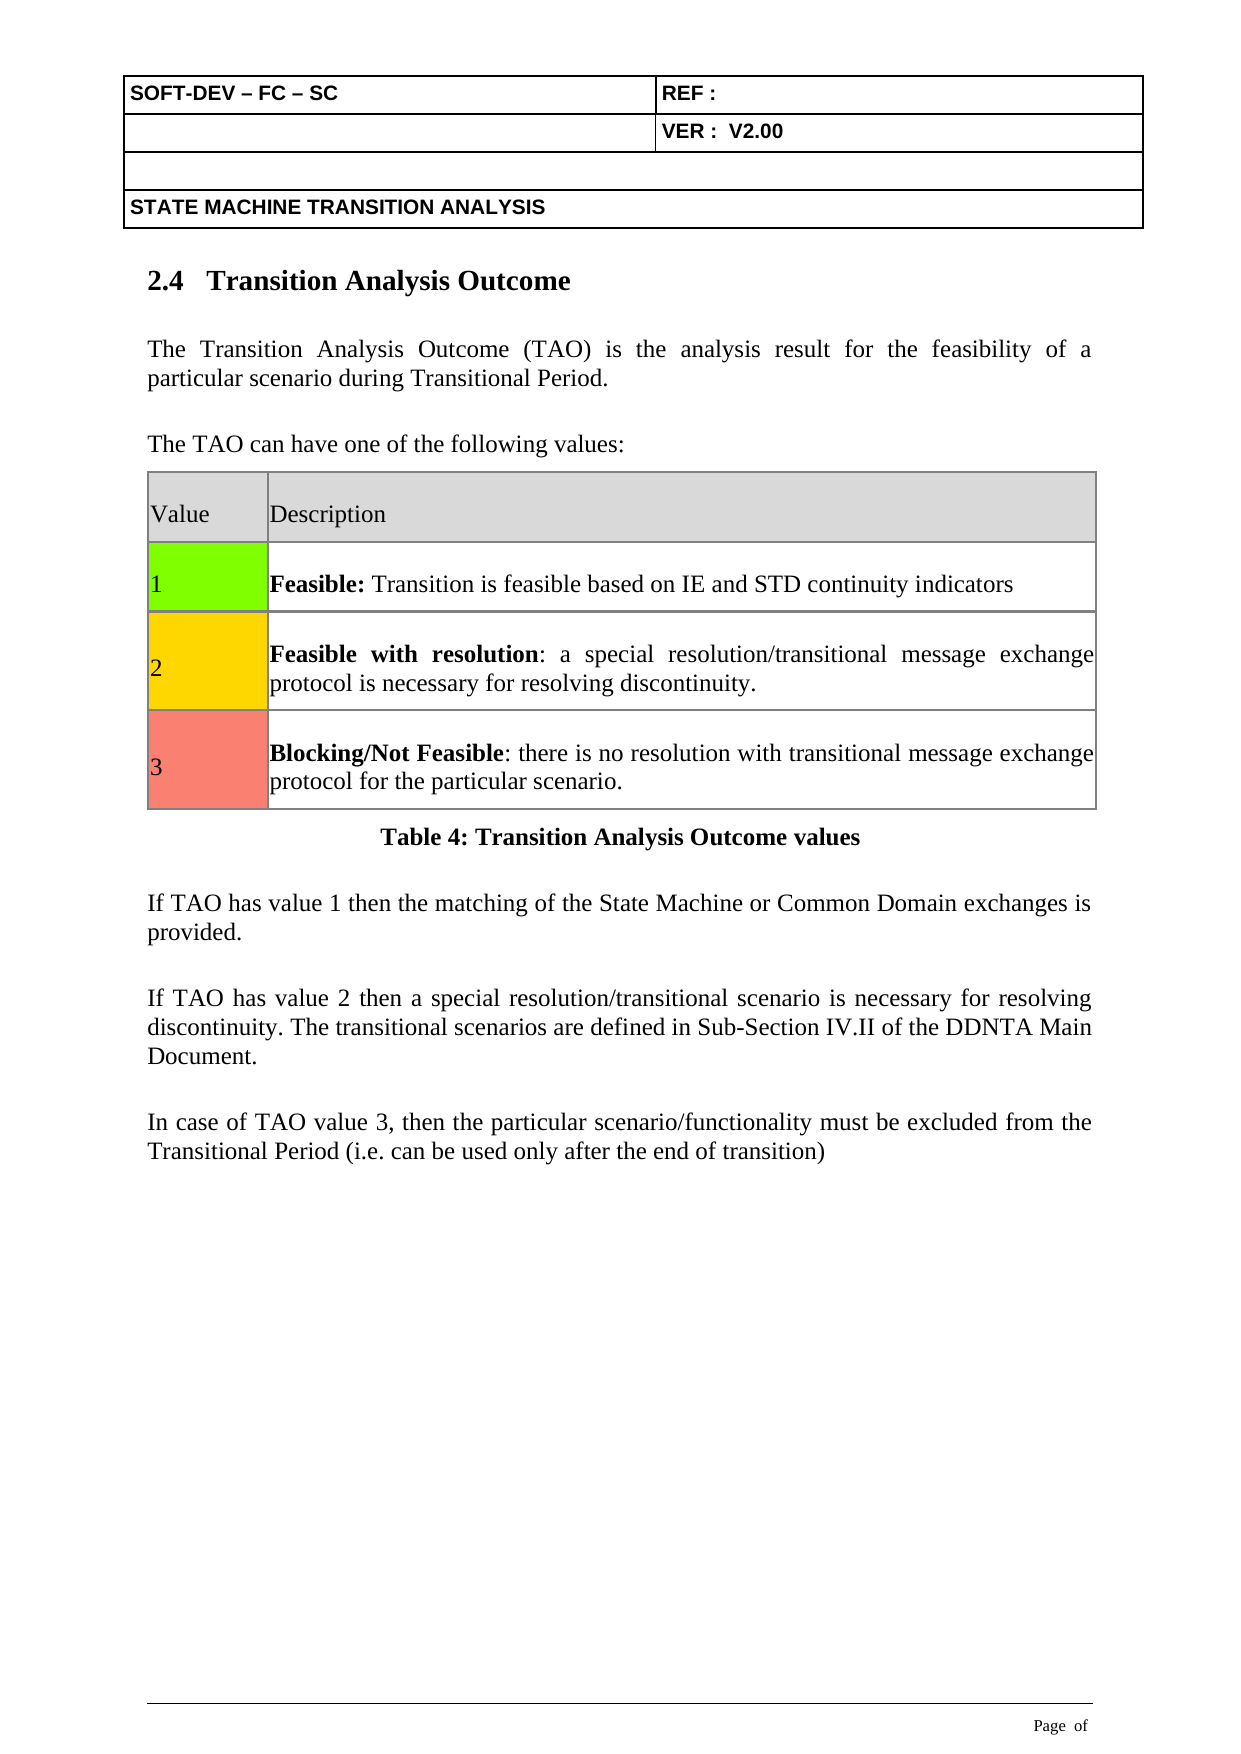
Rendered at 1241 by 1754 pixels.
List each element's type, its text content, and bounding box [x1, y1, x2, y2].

table_cell 3 [149, 711, 267, 808]
table_cell Feasible with resolution: a special resolution/transitional message exchange protocol is necessary for resolving discontinuity. [269, 613, 1095, 709]
table_cell 1 [149, 543, 267, 610]
table_cell 2 [149, 613, 267, 709]
text If TAO has value 1 then the matching of the State Machine or Common Domain exchanges is provided. [147, 888, 1093, 946]
text The TAO can have one of the following values: [147, 429, 1093, 458]
subtitle Transition Analysis Outcome [147, 263, 1093, 297]
text Table 4: Transition Analysis Outcome values [147, 822, 1093, 851]
table_cell Feasible: Transition is feasible based on IE and STD continuity indicators [269, 543, 1095, 610]
text The Transition Analysis Outcome (TAO) is the analysis result for the feasibility of a particular scenario during Transitional Period. [147, 334, 1093, 392]
table_cell Blocking/Not Feasible: there is no resolution with transitional message exchange protocol for the particular scenario. [269, 711, 1095, 808]
table_header Description [269, 473, 1095, 541]
table_header Value [149, 473, 267, 541]
text In case of TAO value 3, then the particular scenario/functionality must be excluded from the Transitional Period (i.e. can be used only after the end of transition) [147, 1107, 1093, 1165]
text If TAO has value 2 then a special resolution/transitional scenario is necessary for resolving discontinuity. The transitional scenarios are defined in Sub-Section IV.II of the DDNTA Main Document. [147, 983, 1093, 1070]
